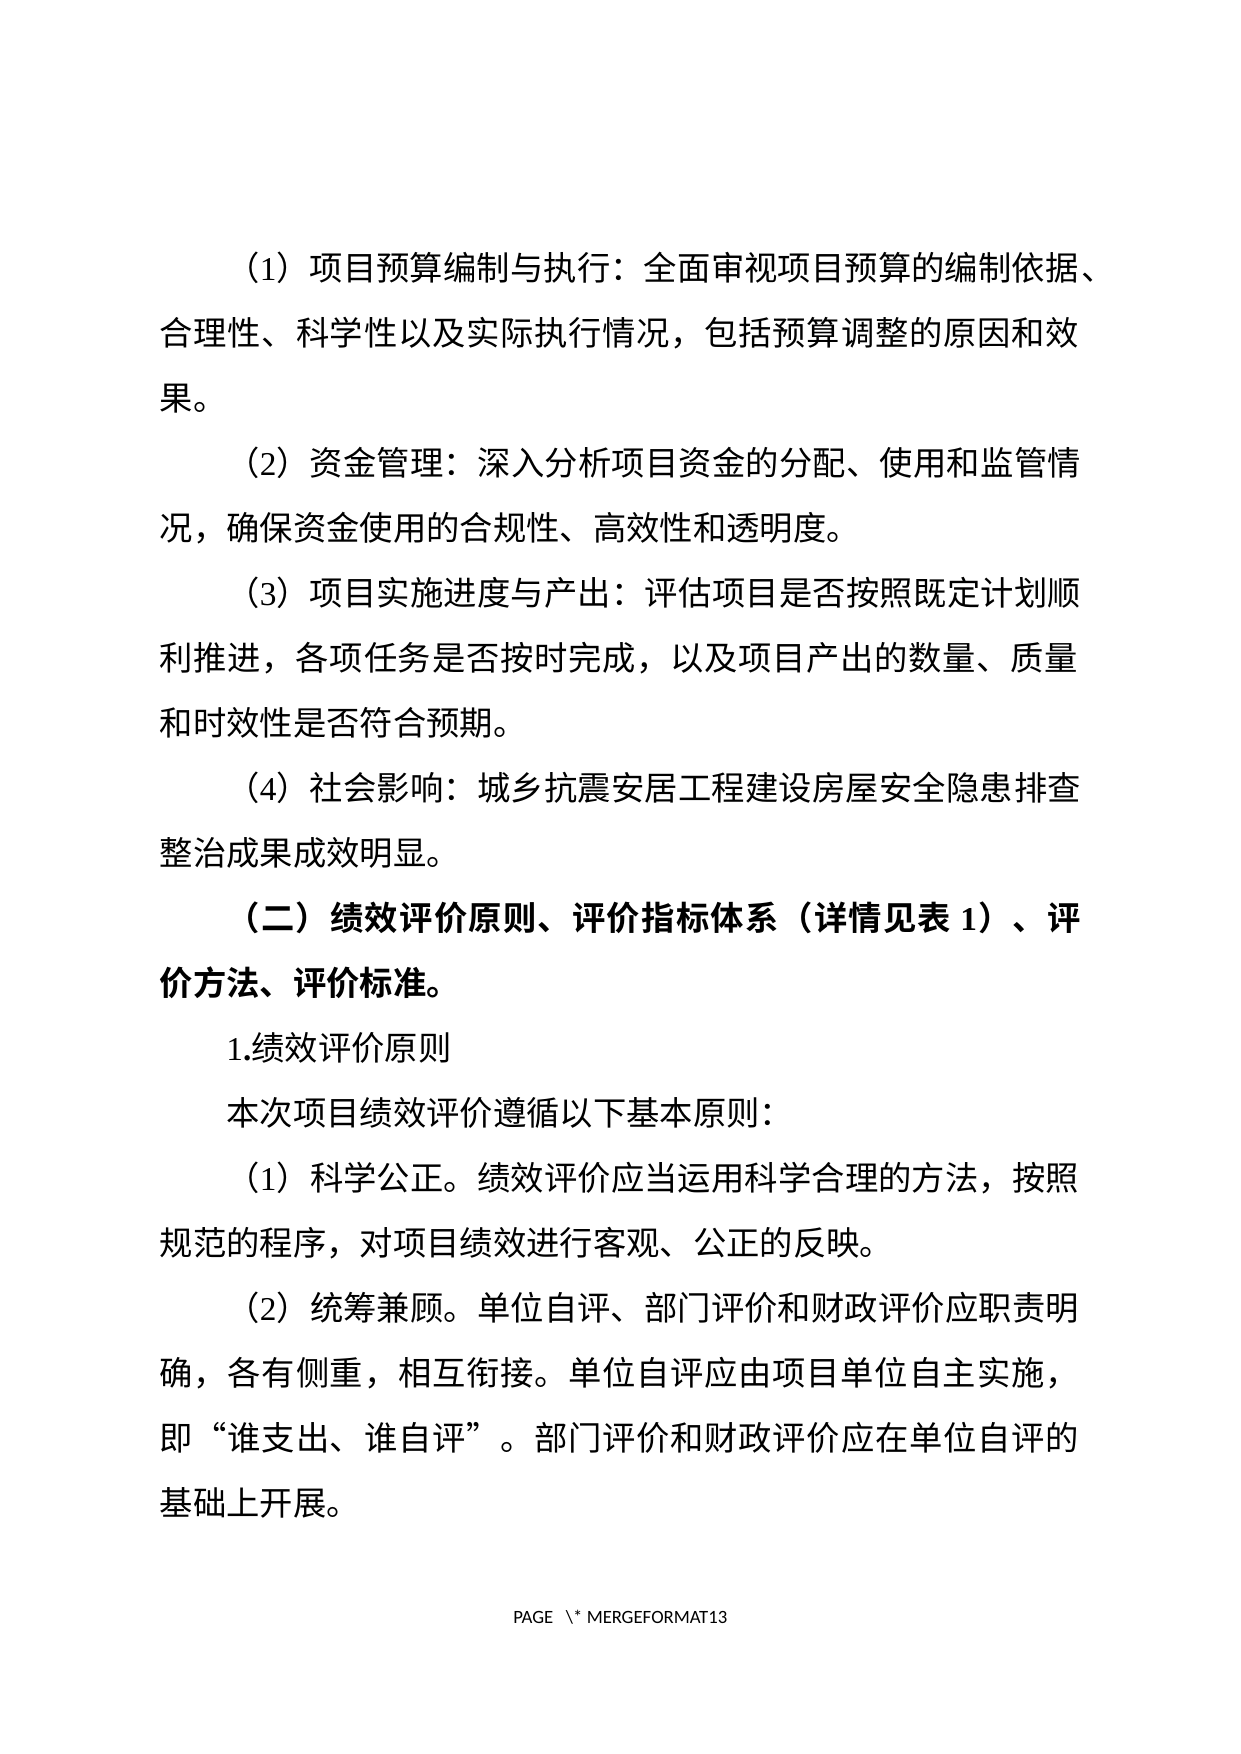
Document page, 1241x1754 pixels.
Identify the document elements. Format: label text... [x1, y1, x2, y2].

text 本次项目绩效评价遵循以下基本原则： [159, 1078, 1081, 1143]
title （2）统筹兼顾。单位自评、部门评价和财政评价应职责明确，各有侧重，相互衔接。单位自评应由项目单位自主实施，即“谁支出、谁自评”。部门评价和财政评价应在单位自评的基础上开展。 [159, 1273, 1081, 1533]
text （二）绩效评价原则、评价指标体系（详情见表1）、评价方法、评价标准。 [159, 883, 1081, 1013]
title 社会影响：城乡抗震安居工程建设房屋安全隐患排查整治成果成效明显。 [159, 753, 1081, 883]
title 项目实施进度与产出：评估项目是否按照既定计划顺利推进，各项任务是否按时完成，以及项目产出的数量、质量和时效性是否符合预期。 [159, 558, 1081, 753]
title （1）科学公正。绩效评价应当运用科学合理的方法，按照规范的程序，对项目绩效进行客观、公正的反映。 [159, 1143, 1081, 1273]
title 1.绩效评价原则 [159, 1013, 1081, 1078]
title 项目预算编制与执行：全面审视项目预算的编制依据、合理性、科学性以及实际执行情况，包括预算调整的原因和效果。 [159, 233, 1081, 428]
title 资金管理：深入分析项目资金的分配、使用和监管情况，确保资金使用的合规性、高效性和透明度。 [159, 428, 1081, 558]
